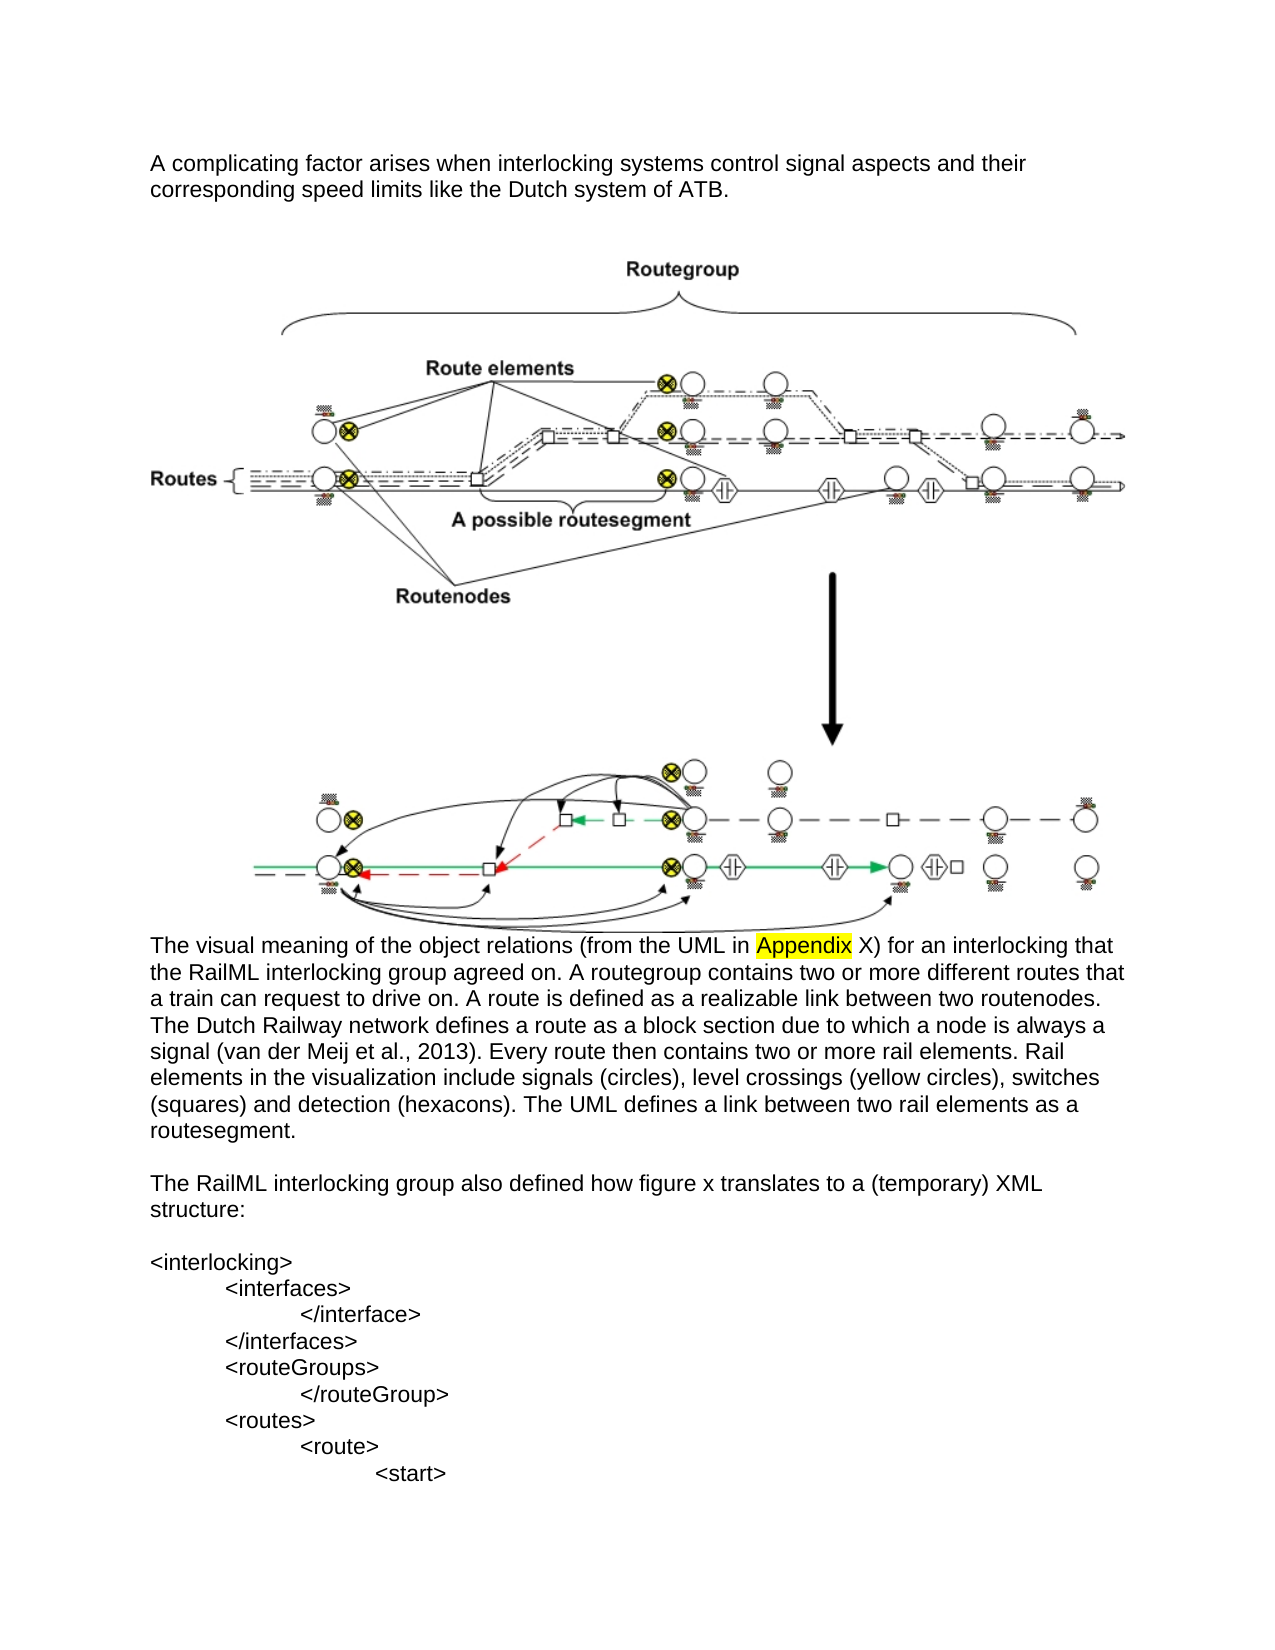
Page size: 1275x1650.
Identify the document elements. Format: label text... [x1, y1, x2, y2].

text <interlocking> [150, 1249, 1125, 1275]
text <routes> [150, 1407, 1125, 1433]
text </interfaces> [150, 1328, 1125, 1354]
text <interfaces> [150, 1275, 1125, 1301]
text <routeGroups> [150, 1354, 1125, 1381]
text <start> [150, 1459, 1125, 1486]
text </interface> [150, 1301, 1125, 1328]
text The visual meaning of the object relations (from the UML in Appendix X) for an interlocking that the RailML interlocking group agreed on. A routegroup contains two or more different routes that a train can request to drive on. A route is defined as a realizable link between two routenodes. The Dutch Railway network defines a route as a block section due to which a node is always a signal (van der Meij et al., 2013). Every route then contains two or more rail elements. Rail elements in the visualization include signals (circles), level crossings (yellow circles), switches (squares) and detection (hexacons). The UML defines a link between two rail elements as a routesegment. [150, 933, 1125, 1143]
text <route> [150, 1433, 1125, 1459]
text The RailML interlocking group also defined how figure x translates to a (temporary) XML structure: [150, 1170, 1125, 1222]
text </routeGroup> [150, 1381, 1125, 1407]
picture [150, 255, 1125, 933]
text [150, 150, 1125, 203]
